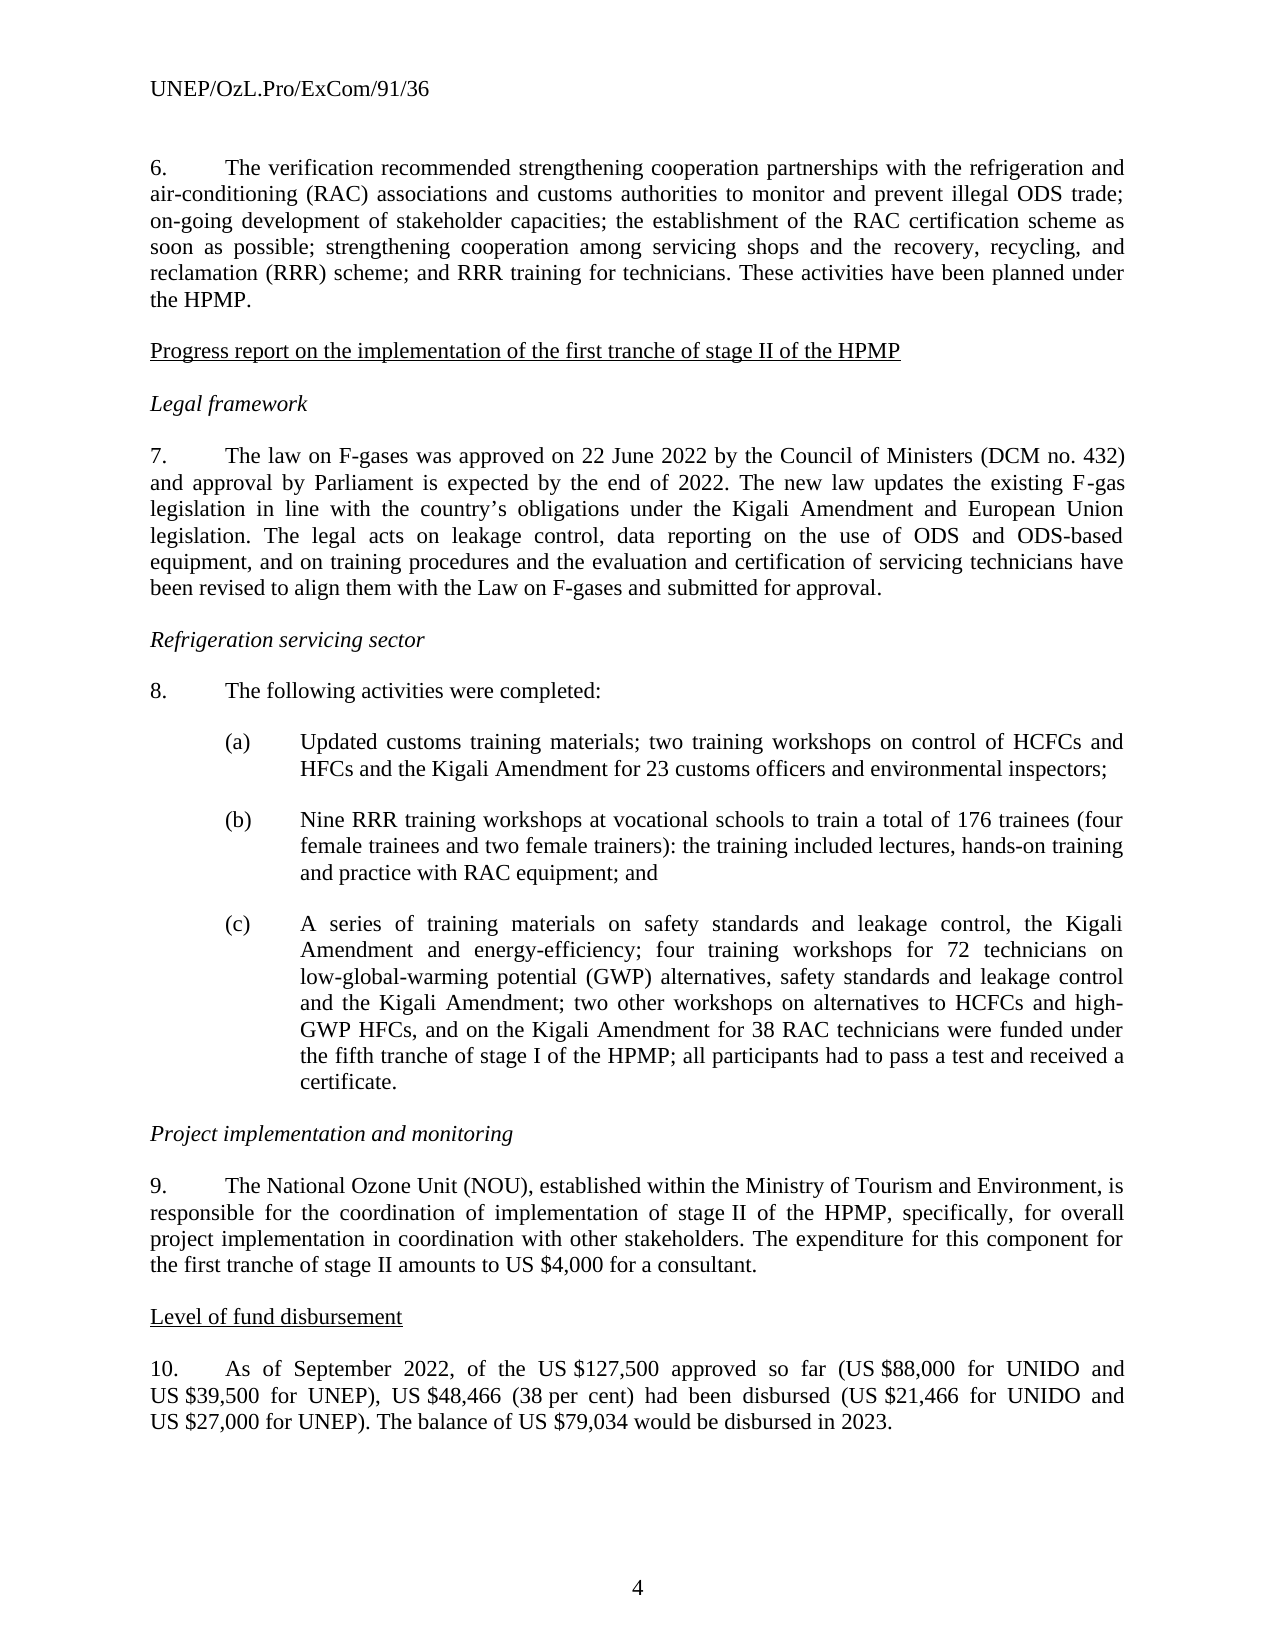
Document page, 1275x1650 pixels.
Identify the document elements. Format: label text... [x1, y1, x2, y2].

subtitle Refrigeration servicing sector [150, 626, 1125, 652]
subtitle The law on F-gases was approved on 22 June 2022 by the Council of Ministers (DCM no. 432) and approval by Parliament is expected by the end of 2022. The new law updates the existing F-gas legislation in line with the country’s obligations under the Kigali Amendment and European Union legislation. The legal acts on leakage control, data reporting on the use of ODS and ODS-based equipment, and on training procedures and the evaluation and certification of servicing technicians have been revised to align them with the Law on F-gases and submitted for approval. [150, 443, 1125, 601]
subtitle A series of training materials on safety standards and leakage control, the Kigali Amendment and energy-efficiency; four training workshops for 72 technicians on low-global-warming potential (GWP) alternatives, safety standards and leakage control and the Kigali Amendment; two other workshops on alternatives to HCFCs and high-GWP HFCs, and on the Kigali Amendment for 38 RAC technicians were funded under the fifth tranche of stage I of the HPMP; all participants had to pass a test and received a certificate. [225, 910, 1125, 1095]
text Legal framework [150, 390, 1125, 416]
subtitle Nine RRR training workshops at vocational schools to train a total of 176 trainees (four female trainees and two female trainers): the training included lectures, hands-on training and practice with RAC equipment; and [225, 806, 1125, 885]
subtitle The National Ozone Unit (NOU), established within the Ministry of Tourism and Environment, is responsible for the coordination of implementation of stage II of the HPMP, specifically, for overall project implementation in coordination with other stakeholders. The expenditure for this component for the first tranche of stage II amounts to US $4,000 for a consultant. [150, 1172, 1125, 1278]
text Level of fund disbursement [150, 1303, 1125, 1329]
subtitle Updated customs training materials; two training workshops on control of HCFCs and HFCs and the Kigali Amendment for 23 customs officers and environmental inspectors; [225, 728, 1125, 781]
text Progress report on the implementation of the first tranche of stage II of the HPMP [150, 337, 1125, 363]
subtitle The verification recommended strengthening cooperation partnerships with the refrigeration and air-conditioning (RAC) associations and customs authorities to monitor and prevent illegal ODS trade; on-going development of stakeholder capacities; the establishment of the RAC certification scheme as soon as possible; strengthening cooperation among servicing shops and the recovery, recycling, and reclamation (RRR) scheme; and RRR training for technicians. These activities have been planned under the HPMP. [150, 154, 1125, 312]
text Project implementation and monitoring [150, 1120, 1125, 1146]
subtitle The following activities were completed: [150, 677, 1125, 703]
subtitle As of September 2022, of the US $127,500 approved so far (US $88,000 for UNIDO and US $39,500 for UNEP), US $48,466 (38 per cent) had been disbursed (US $21,466 for UNIDO and US $27,000 for UNEP). The balance of US $79,034 would be disbursed in 2023. [150, 1356, 1125, 1434]
